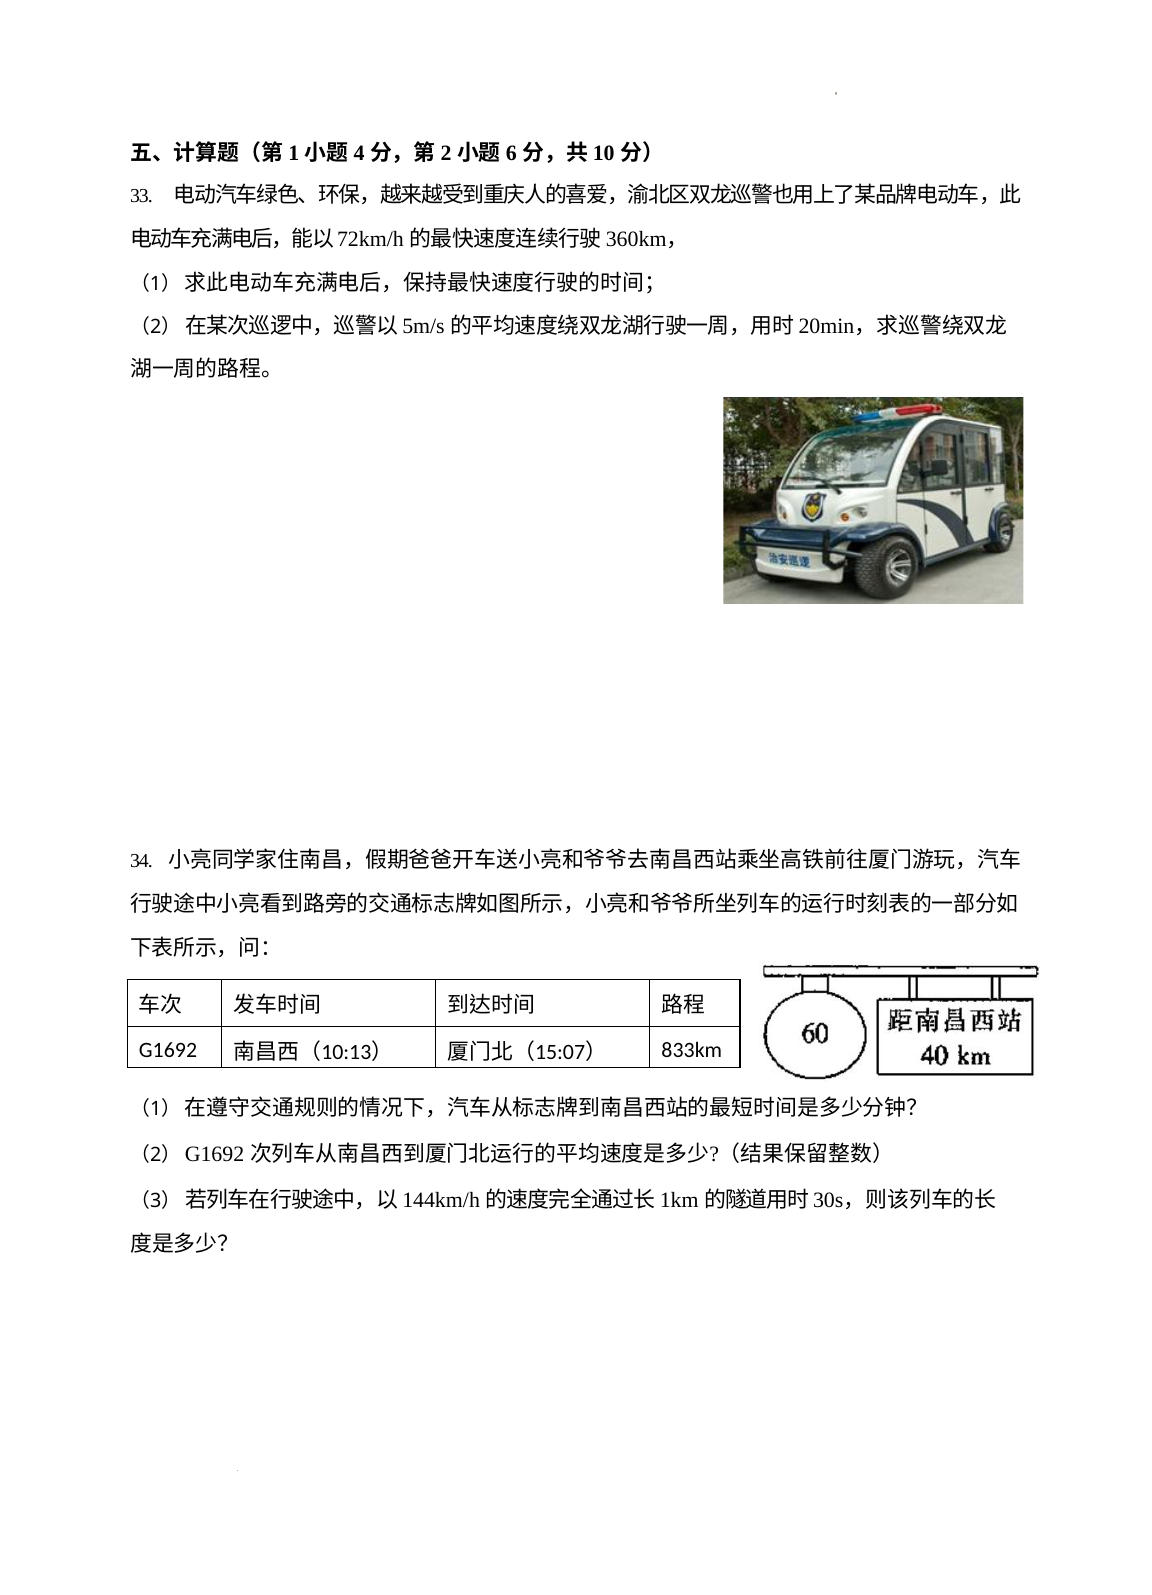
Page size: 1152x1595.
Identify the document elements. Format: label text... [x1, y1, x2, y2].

picture [759, 961, 1041, 1083]
list 若列车在行驶途中，以 144km/h 的速度完全通过长 1km 的隧道用时 30s，则该列车的长度是多少？ [130, 1182, 1015, 1258]
list G1692 次列车从南昌西到厦门北运行的平均速度是多少?（结果保留整数） [130, 1136, 1052, 1168]
subtitle 五、计算题（第 1 小题 4 分，第 2 小题 6 分，共 10 分） [130, 134, 1052, 166]
list 电动汽车绿色、环保，越来越受到重庆人的喜爱，渝北区双龙巡警也用上了某品牌电动车，此电动车充满电后，能以 72km/h 的最快速度连续行驶 360km， [130, 177, 1033, 253]
picture [723, 397, 1024, 604]
list 求此电动车充满电后，保持最快速度行驶的时间； [130, 265, 1052, 297]
list 小亮同学家住南昌，假期爸爸开车送小亮和爷爷去南昌西站乘坐高铁前往厦门游玩，汽车行驶途中小亮看到路旁的交通标志牌如图所示，小亮和爷爷所坐列车的运行时刻表的一部分如 下表所示，问： [130, 842, 1022, 961]
list 在某次巡逻中，巡警以 5m/s 的平均速度绕双龙湖行驶一周，用时 20min，求巡警绕双龙湖一周的路程。 [130, 308, 1021, 383]
list 在遵守交通规则的情况下，汽车从标志牌到南昌西站的最短时间是多少分钟？ [130, 984, 1052, 1121]
